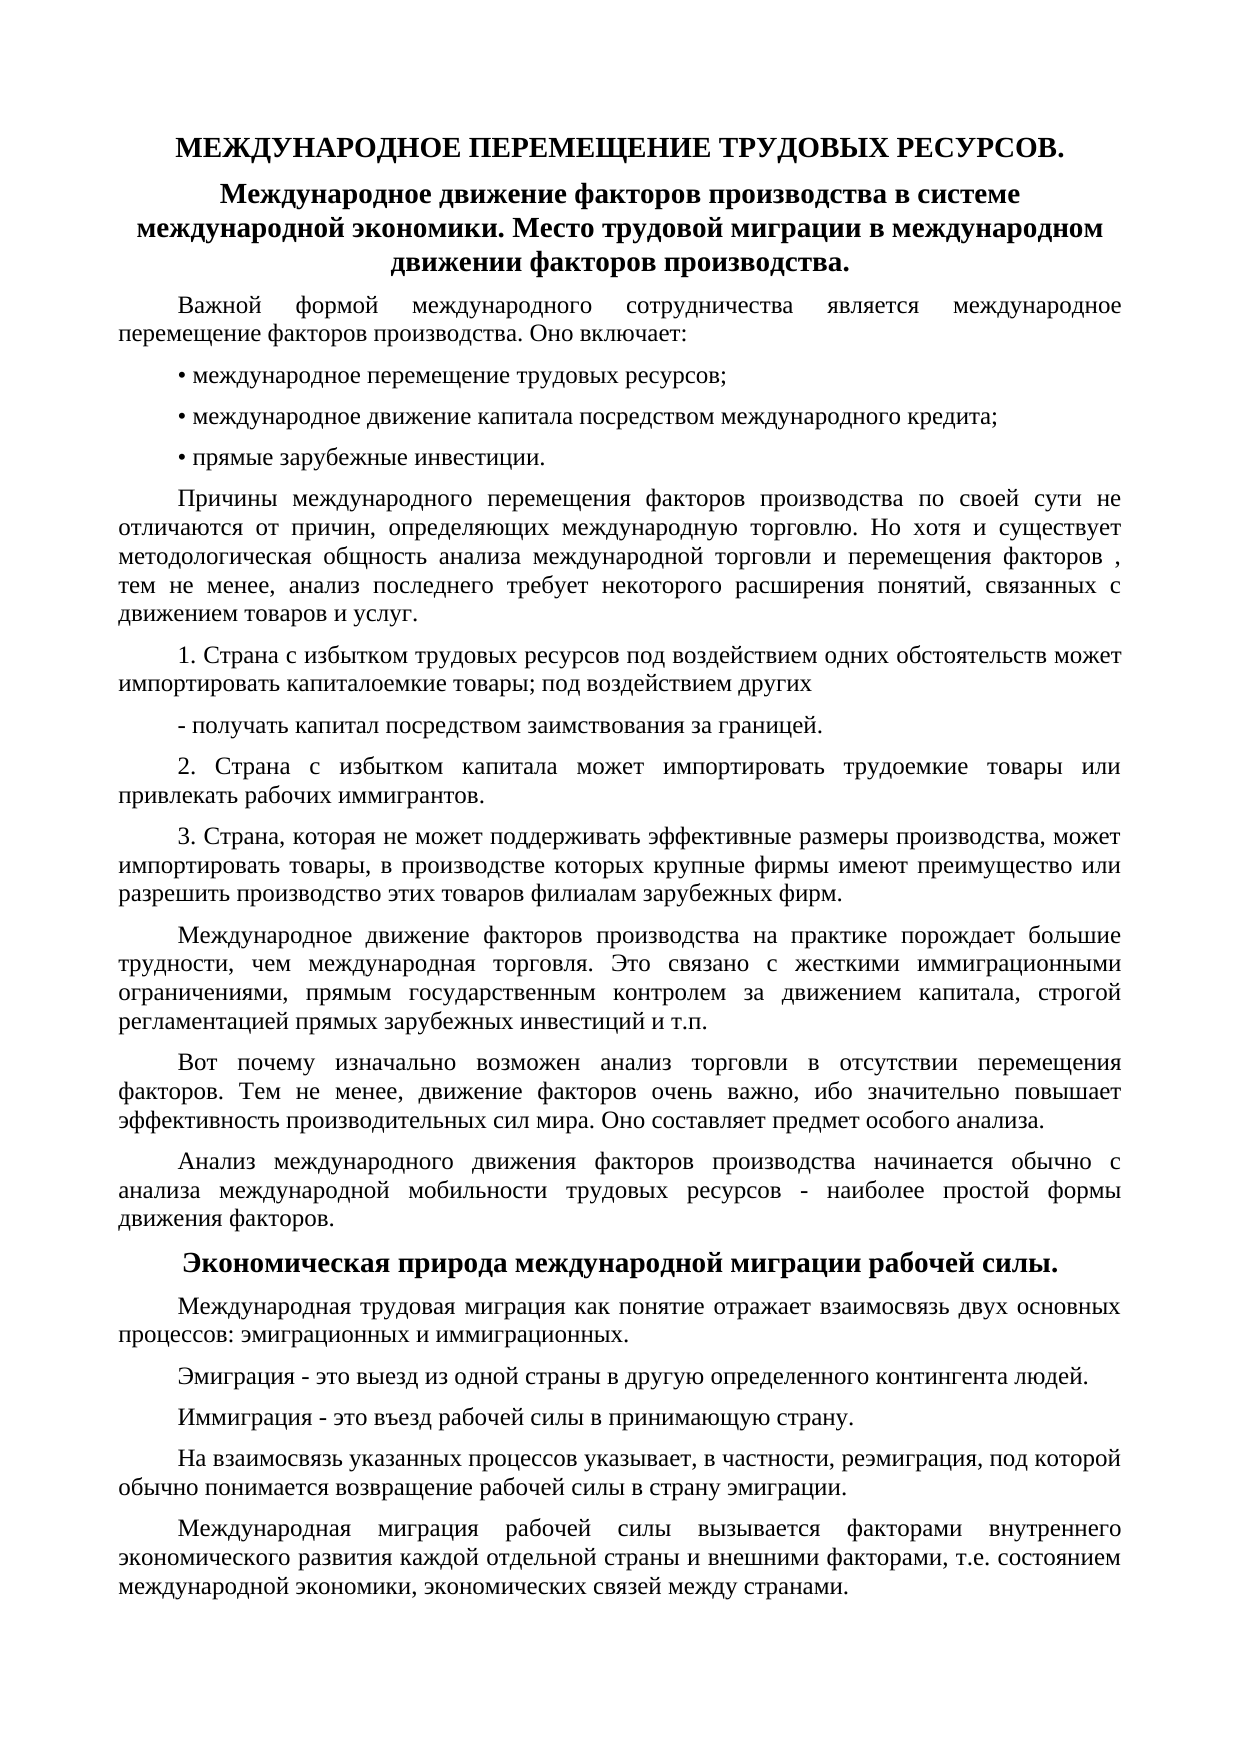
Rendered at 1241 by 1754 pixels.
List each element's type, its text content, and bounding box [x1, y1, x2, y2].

text 2. Страна с избытком капитала может импортировать трудоемкие товары или привлекать рабочих иммигрантов. [118, 751, 1122, 808]
text Анализ международного движения факторов производства начинается обычно с анализа международной мобильности трудовых ресурсов - наиболее простой формы движения факторов. [118, 1146, 1122, 1232]
text - получать капитал посредством заимствования за границей. [118, 710, 1122, 738]
text Важной формой международного сотрудничества является международное перемещение факторов производства. Оно включает: [118, 290, 1122, 347]
text МЕЖДУНАРОДНОЕ ПЕРЕМЕЩЕНИЕ ТРУДОВЫХ РЕСУРСОВ. [118, 131, 1122, 164]
text Международное движение факторов производства на практике порождает большие трудности, чем международная торговля. Это связано с жесткими иммиграционными ограничениями, прямым государственным контролем за движением капитала, строгой регламентацией прямых зарубежных инвестиций и т.п. [118, 920, 1122, 1035]
text 1. Страна с избытком трудовых ресурсов под воздействием одних обстоятельств может импортировать капиталоемкие товары; под воздействием других [118, 640, 1122, 697]
text Иммиграция - это въезд рабочей силы в принимающую страну. [118, 1402, 1122, 1431]
text 3. Страна, которая не может поддерживать эффективные размеры производства, может импортировать товары, в производстве которых крупные фирмы имеют преимущество или разрешить производство этих товаров филиалам зарубежных фирм. [118, 821, 1122, 907]
text На взаимосвязь указанных процессов указывает, в частности, реэмиграция, под которой обычно понимается возвращение рабочей силы в страну эмиграции. [118, 1443, 1122, 1501]
text Эмиграция - это выезд из одной страны в другую определенного контингента людей. [118, 1361, 1122, 1389]
text Причины международного перемещения факторов производства по своей сути не отличаются от причин, определяющих международную торговлю. Но хотя и существует методологическая общность анализа международной торговли и перемещения факторов , тем не менее, анализ последнего требует некоторого расширения понятий, связанных с движением товаров и услуг. [118, 483, 1122, 627]
text • прямые зарубежные инвестиции. [118, 442, 1122, 471]
text Международная трудовая миграция как понятие отражает взаимосвязь двух основных процессов: эмиграционных и иммиграционных. [118, 1291, 1122, 1348]
text Вот почему изначально возможен анализ торговли в отсутствии перемещения факторов. Тем не менее, движение факторов очень важно, ибо значительно повышает эффективность производительных сил мира. Оно составляет предмет особого анализа. [118, 1047, 1122, 1133]
text • международное перемещение трудовых ресурсов; [118, 360, 1122, 388]
text • международное движение капитала посредством международного кредита; [118, 401, 1122, 430]
text Международное движение факторов производства в системе международной экономики. Место трудовой миграции в международном движении факторов производства. [118, 177, 1122, 277]
text Международная миграция рабочей силы вызывается факторами внутреннего экономического развития каждой отдельной страны и внешними факторами, т.е. состоянием международной экономики, экономических связей между странами. [118, 1513, 1122, 1599]
text Экономическая природа международной миграции рабочей силы. [118, 1245, 1122, 1278]
